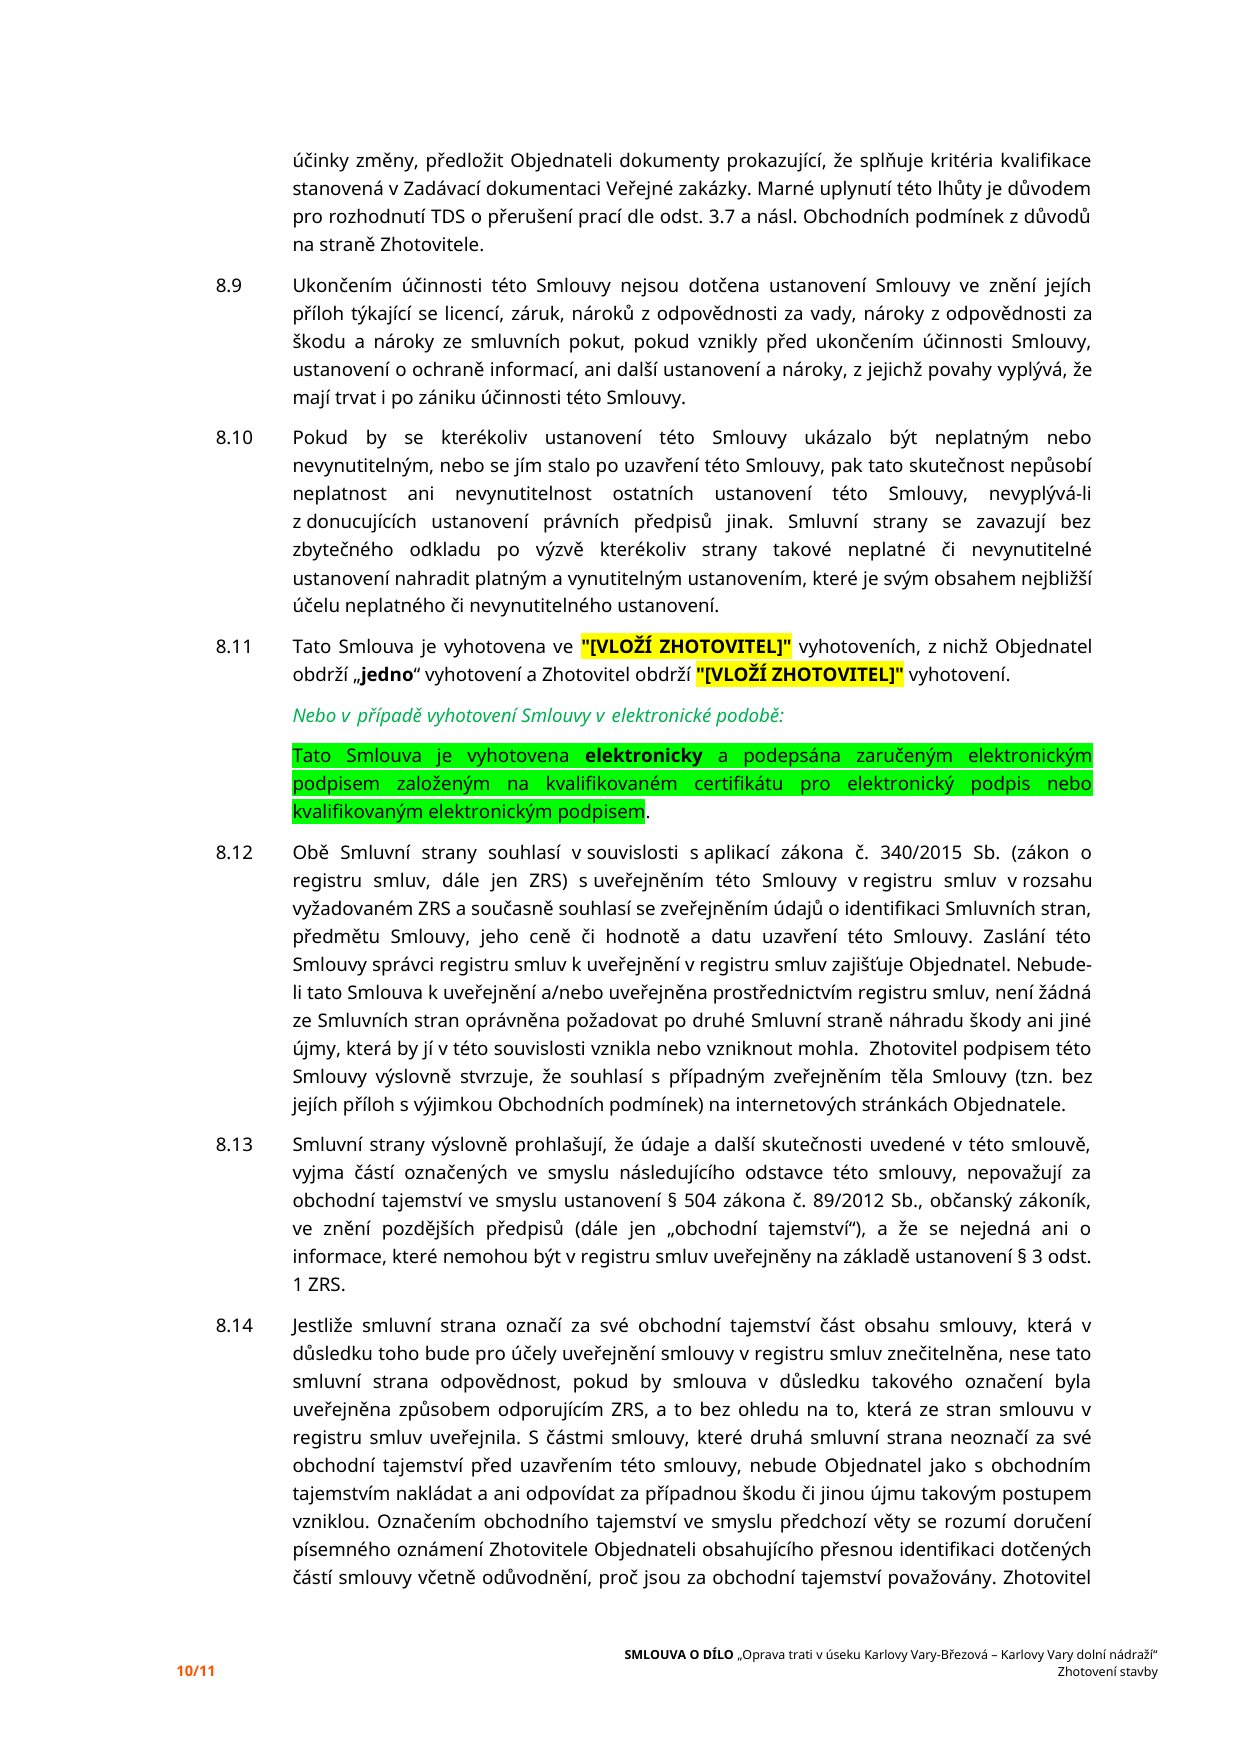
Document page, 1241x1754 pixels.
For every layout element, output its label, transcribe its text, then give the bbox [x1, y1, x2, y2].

text Smluvní strany výslovně prohlašují, že údaje a další skutečnosti uvedené v této smlouvě, vyjma částí označených ve smyslu následujícího odstavce této smlouvy, nepovažují za obchodní tajemství ve smyslu ustanovení § 504 zákona č. 89/2012 Sb., občanský zákoník, ve znění pozdějších předpisů (dále jen „obchodní tajemství“), a že se nejedná ani o informace, které nemohou být v registru smluv uveřejněny na základě ustanovení § 3 odst. 1 ZRS. [216, 1132, 1093, 1297]
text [216, 1312, 1093, 1590]
list Nebo v případě vyhotovení Smlouvy v elektronické podobě: [292, 702, 1093, 727]
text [216, 147, 1093, 257]
text Pokud by se kterékoliv ustanovení této Smlouvy ukázalo být neplatným nebo nevynutitelným, nebo se jím stalo po uzavření této Smlouvy, pak tato skutečnost nepůsobí neplatnost ani nevynutitelnost ostatních ustanovení této Smlouvy, nevyplývá-li z donucujících ustanovení právních předpisů jinak. Smluvní strany se zavazují bez zbytečného odkladu po výzvě kterékoliv strany takové neplatné či nevynutitelné ustanovení nahradit platným a vynutitelným ustanovením, které je svým obsahem nejbližší účelu neplatného či nevynutitelného ustanovení. [216, 425, 1093, 618]
list Tato Smlouva je vyhotovena elektronicky a podepsána zaručeným elektronickým podpisem založeným na kvalifikovaném certifikátu pro elektronický podpis nebo kvalifikovaným elektronickým podpisem. [292, 796, 1093, 824]
text Ukončením účinnosti této Smlouvy nejsou dotčena ustanovení Smlouvy ve znění jejích příloh týkající se licencí, záruk, nároků z odpovědnosti za vady, nároky z odpovědnosti za škodu a nároky ze smluvních pokut, pokud vznikly před ukončením účinnosti Smlouvy, ustanovení o ochraně informací, ani další ustanovení a nároky, z jejichž povahy vyplývá, že mají trvat i po zániku účinnosti této Smlouvy. [216, 272, 1093, 410]
text Obě Smluvní strany souhlasí v souvislosti s aplikací zákona č. 340/2015 Sb. (zákon o registru smluv, dále jen ZRS) s uveřejněním této Smlouvy v registru smluv v rozsahu vyžadovaném ZRS a současně souhlasí se zveřejněním údajů o identifikaci Smluvních stran, předmětu Smlouvy, jeho ceně či hodnotě a datu uzavření této Smlouvy. Zaslání této Smlouvy správci registru smluv k uveřejnění v registru smluv zajišťuje Objednatel. Nebude-li tato Smlouva k uveřejnění a/nebo uveřejněna prostřednictvím registru smluv, není žádná ze Smluvních stran oprávněna požadovat po druhé Smluvní straně náhradu škody ani jiné újmy, která by jí v této souvislosti vznikla nebo vzniknout mohla. Zhotovitel podpisem této Smlouvy výslovně stvrzuje, že souhlasí s případným zveřejněním těla Smlouvy (tzn. bez jejích příloh s výjimkou Obchodních podmínek) na internetových stránkách Objednatele. [216, 839, 1093, 1117]
text Tato Smlouva je vyhotovena ve "[VLOŽÍ ZHOTOVITEL]" vyhotoveních, z nichž Objednatel obdrží „jedno“ vyhotovení a Zhotovitel obdrží "[VLOŽÍ ZHOTOVITEL]" vyhotovení. [216, 633, 1093, 687]
